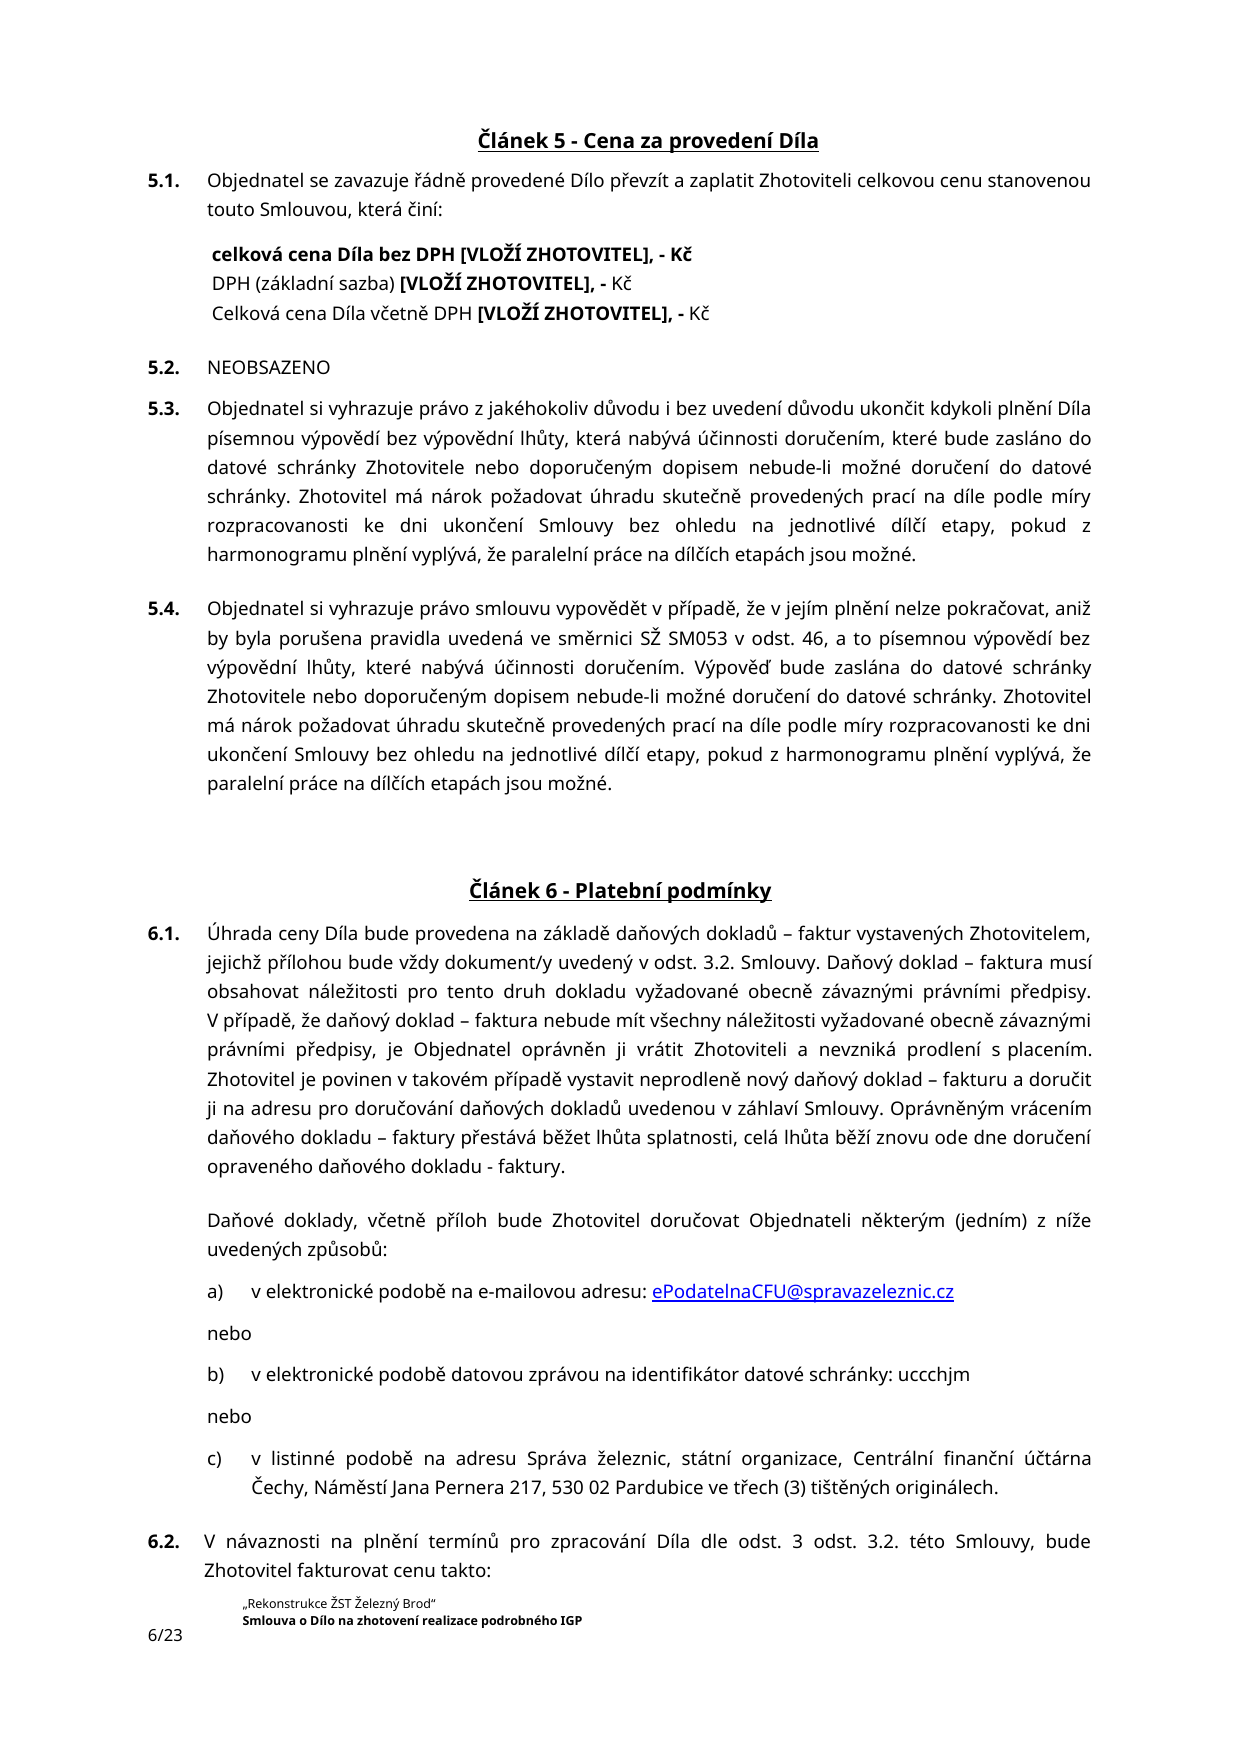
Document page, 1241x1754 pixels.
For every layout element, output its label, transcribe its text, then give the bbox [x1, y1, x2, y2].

subtitle Článek 6 - Platební podmínky [148, 876, 1092, 904]
text 6.2. V návaznosti na plnění termínů pro zpracování Díla dle odst. 3 odst. 3.2. této Smlouvy, bude Zhotovitel fakturovat cenu takto: [148, 1525, 1092, 1583]
text 6.1. Úhrada ceny Díla bude provedena na základě daňových dokladů – faktur vystavených Zhotovitelem, jejichž přílohou bude vždy dokument/y uvedený v odst. 3.2. Smlouvy. Daňový doklad – faktura musí obsahovat náležitosti pro tento druh dokladu vyžadované obecně závaznými právními předpisy. V případě, že daňový doklad – faktura nebude mít všechny náležitosti vyžadované obecně závaznými právními předpisy, je Objednatel oprávněn ji vrátit Zhotoviteli a nevzniká prodlení s placením. Zhotovitel je povinen v takovém případě vystavit neprodleně nový daňový doklad – fakturu a doručit ji na adresu pro doručování daňových dokladů uvedenou v záhlaví Smlouvy. Oprávněným vrácením daňového dokladu – faktury přestává běžet lhůta splatnosti, celá lhůta běží znovu ode dne doručení opraveného daňového dokladu - faktury. [148, 917, 1092, 1179]
text 5.4. Objednatel si vyhrazuje právo smlouvu vypovědět v případě, že v jejím plnění nelze pokračovat, aniž by byla porušena pravidla uvedená ve směrnici SŽ SM053 v odst. 46, a to písemnou výpovědí bez výpovědní lhůty, které nabývá účinnosti doručením. Výpověď bude zaslána do datové schránky Zhotovitele nebo doporučeným dopisem nebude-li možné doručení do datové schránky. Zhotovitel má nárok požadovat úhradu skutečně provedených prací na díle podle míry rozpracovanosti ke dni ukončení Smlouvy bez ohledu na jednotlivé dílčí etapy, pokud z harmonogramu plnění vyplývá, že paralelní práce na dílčích etapách jsou možné. [148, 592, 1092, 797]
list v elektronické podobě na e-mailovou adresu: ePodatelnaCFU@spravazeleznic.cz [207, 1275, 1092, 1304]
text c) v listinné podobě na adresu Správa železnic, státní organizace, Centrální finanční účtárna Čechy, Náměstí Jana Pernera 217, 530 02 Pardubice ve třech (3) tištěných originálech. [207, 1442, 1092, 1500]
text nebo [207, 1400, 1092, 1429]
text DPH (základní sazba) [VLOŽÍ ZHOTOVITEL], - Kč [148, 267, 1092, 297]
text 5.3. Objednatel si vyhrazuje právo z jakéhokoliv důvodu i bez uvedení důvodu ukončit kdykoli plnění Díla písemnou výpovědí bez výpovědní lhůty, která nabývá účinnosti doručením, které bude zasláno do datové schránky Zhotovitele nebo doporučeným dopisem nebude-li možné doručení do datové schránky. Zhotovitel má nárok požadovat úhradu skutečně provedených prací na díle podle míry rozpracovanosti ke dni ukončení Smlouvy bez ohledu na jednotlivé dílčí etapy, pokud z harmonogramu plnění vyplývá, že paralelní práce na dílčích etapách jsou možné. [148, 392, 1092, 567]
text nebo [207, 1317, 1092, 1346]
text Celková cena Díla včetně DPH [VLOŽÍ ZHOTOVITEL], - Kč [148, 297, 1092, 326]
text b) v elektronické podobě datovou zprávou na identifikátor datové schránky: uccchjm [207, 1358, 1092, 1388]
text 5.2. NEOBSAZENO [148, 351, 1092, 380]
subtitle 5.1. Objednatel se zavazuje řádně provedené Dílo převzít a zaplatit Zhotoviteli celkovou cenu stanovenou touto Smlouvou, která činí: [148, 167, 1092, 222]
text Daňové doklady, včetně příloh bude Zhotovitel doručovat Objednateli některým (jedním) z níže uvedených způsobů: [207, 1204, 1092, 1263]
text celková cena Díla bez DPH [VLOŽÍ ZHOTOVITEL], - Kč [207, 238, 1092, 267]
subtitle Článek 5 - Cena za provedení Díla [204, 126, 1092, 155]
